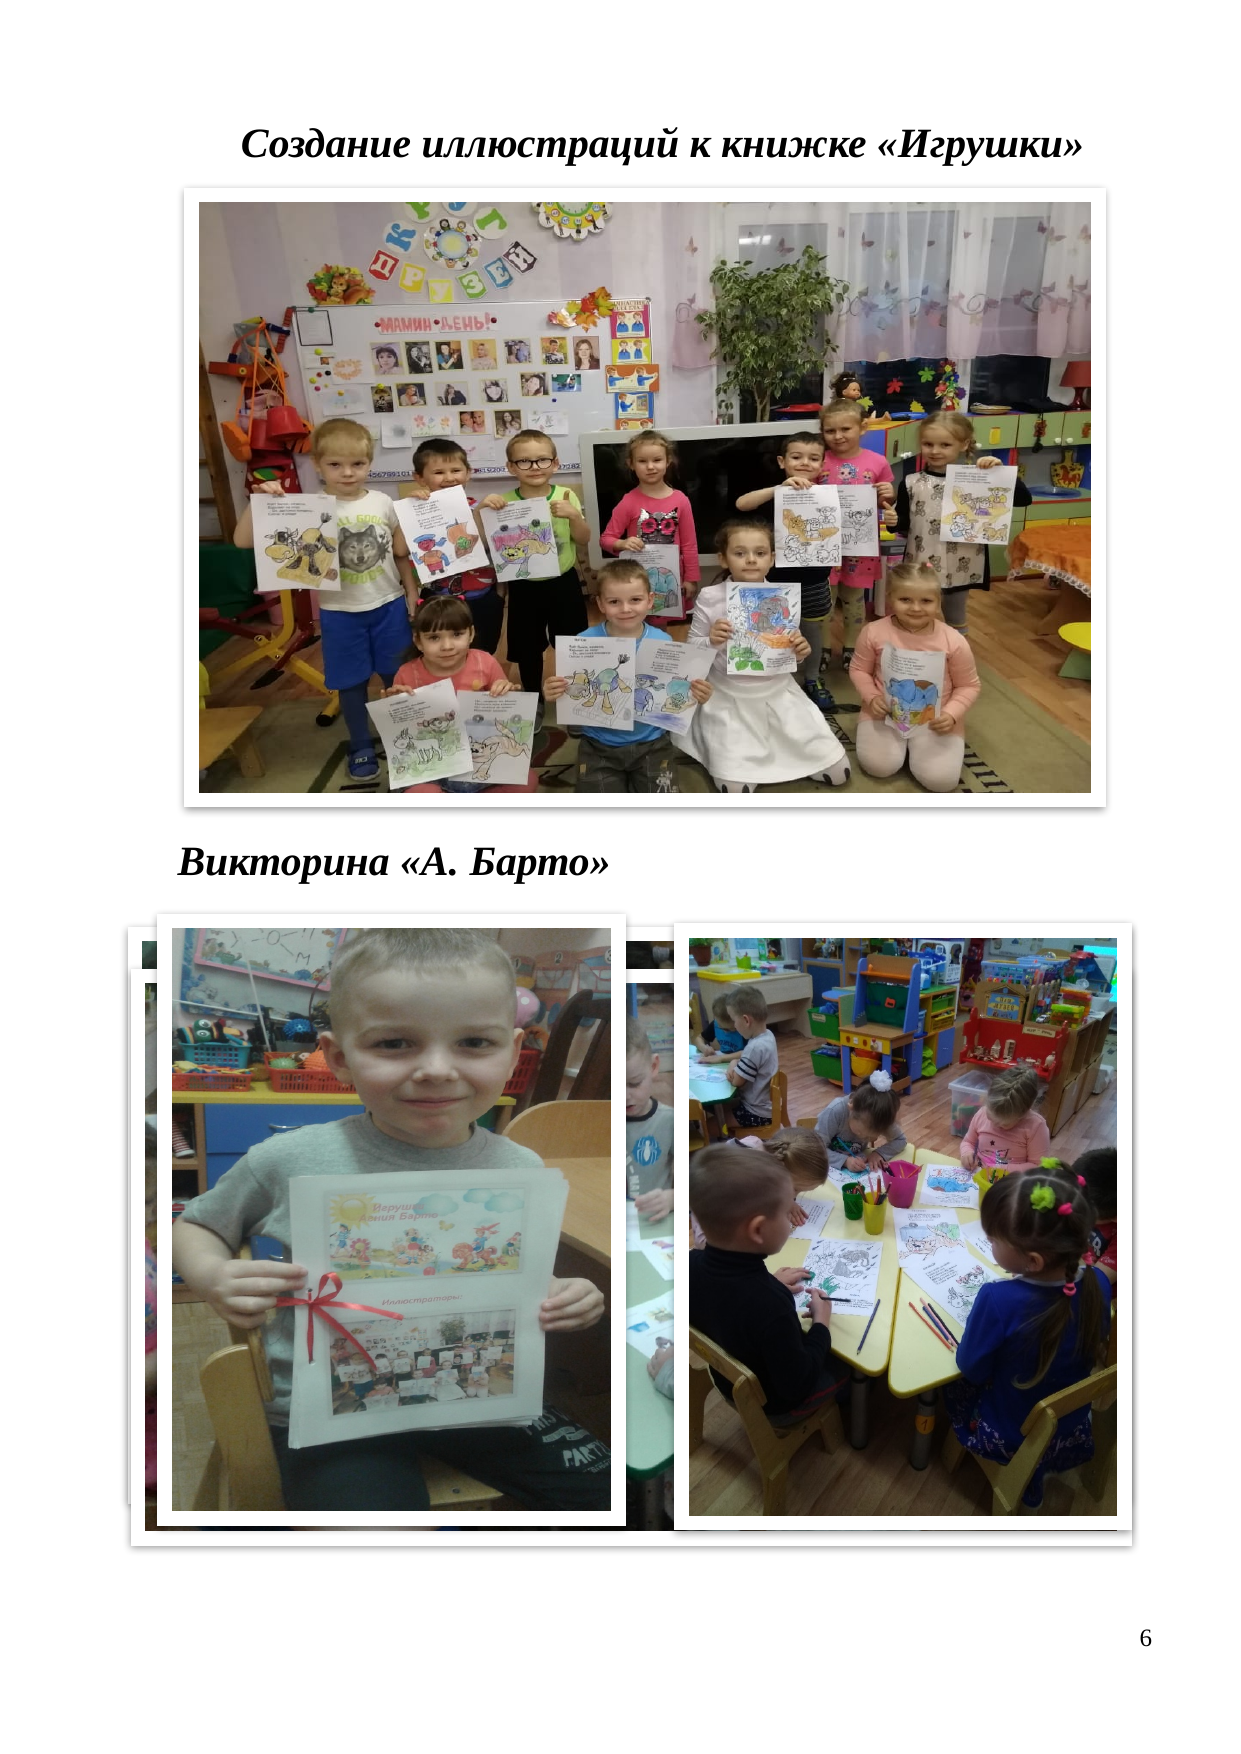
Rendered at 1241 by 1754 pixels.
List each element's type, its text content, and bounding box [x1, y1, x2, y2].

picture [145, 983, 1117, 1531]
picture [626, 941, 674, 969]
text Создание иллюстраций к книжке «Игрушки» [177, 118, 1152, 166]
picture [199, 202, 1091, 793]
picture [142, 941, 157, 969]
picture [172, 928, 611, 1511]
picture [689, 938, 1117, 1516]
